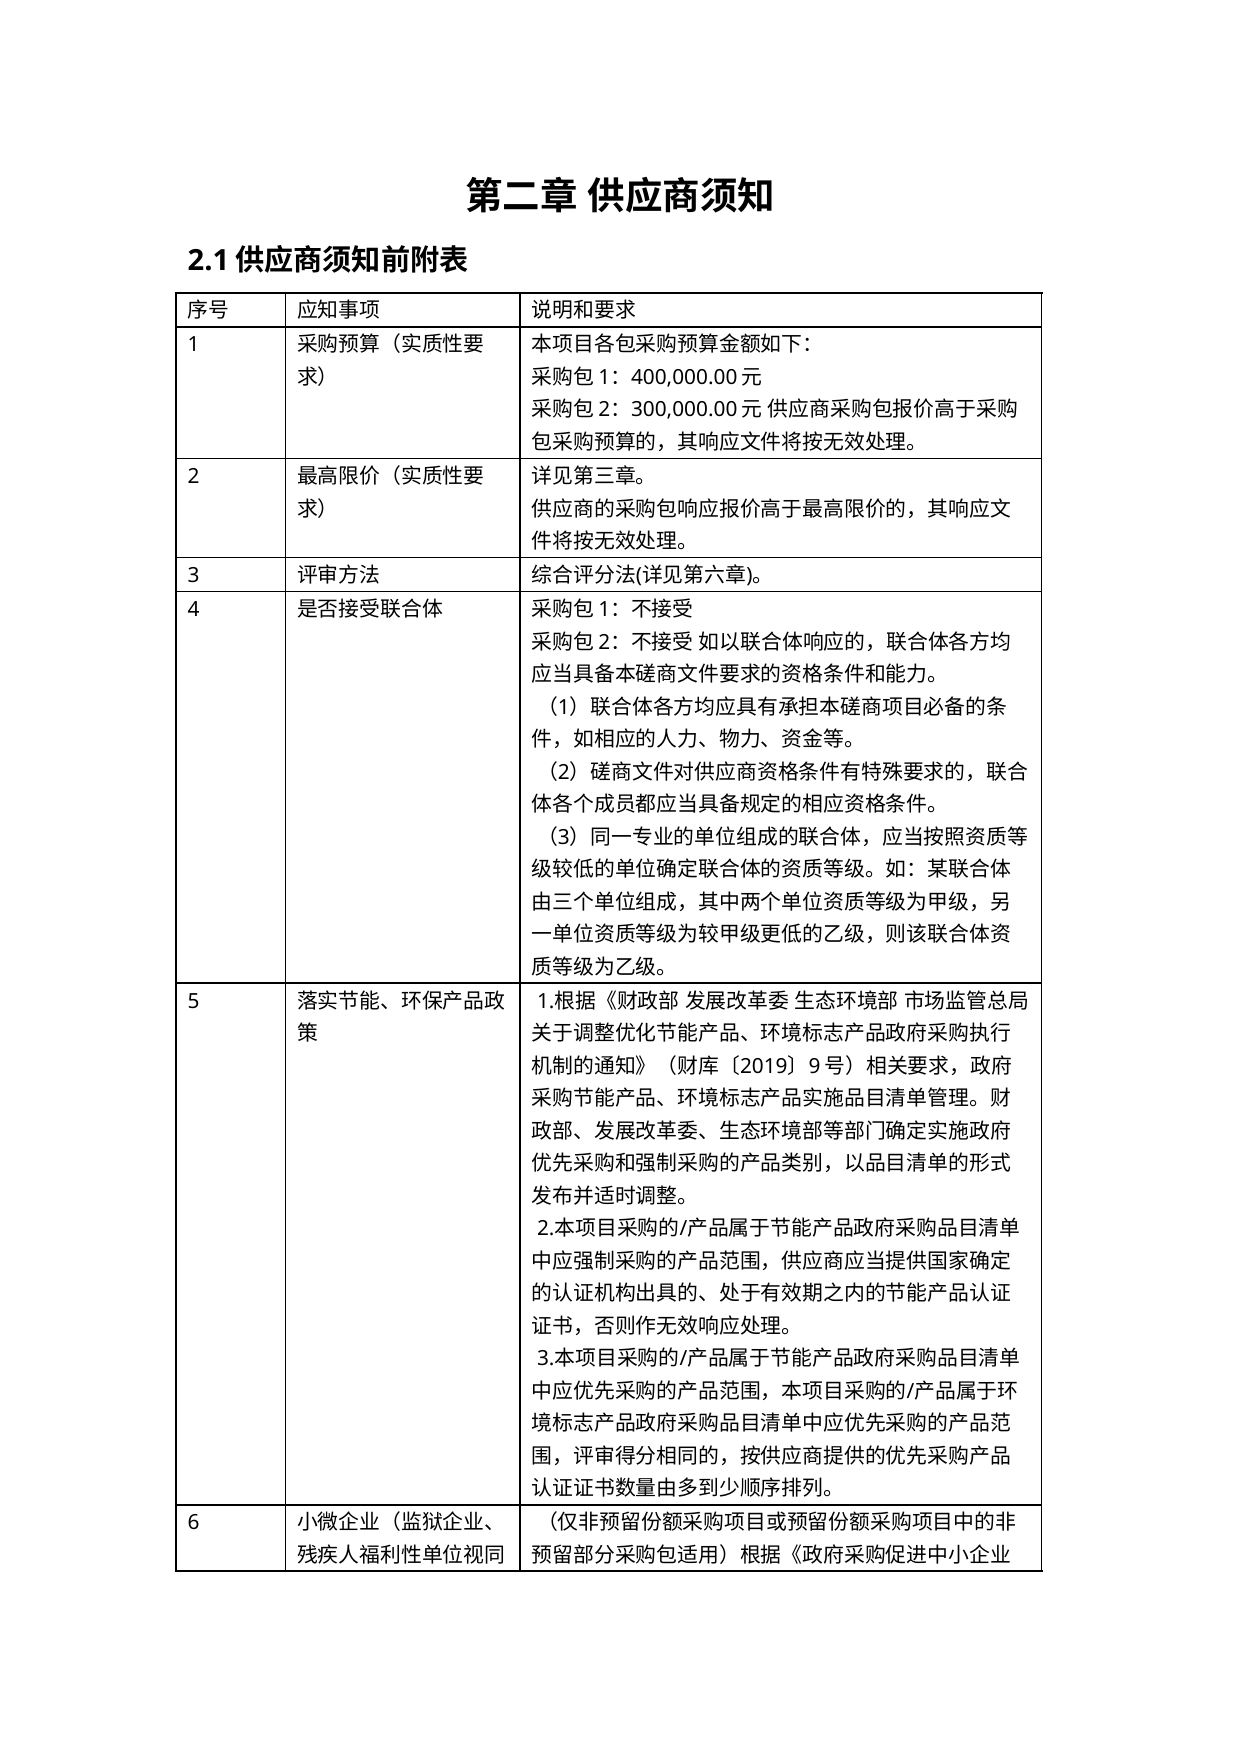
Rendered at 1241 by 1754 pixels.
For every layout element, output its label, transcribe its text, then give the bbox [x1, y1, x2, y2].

table_cell 采购预算（实质性要求） [286, 328, 519, 458]
table_cell 3 [177, 558, 285, 591]
table_header 序号 [177, 294, 285, 326]
table_cell 采购包1：不接受 采购包2：不接受 如以联合体响应的，联合体各方均应当具备本磋商文件要求的资格条件和能力。 （1）联合体各方均应具有承担本磋商项目必备的条件，如相应的人力、物力、资金等。 （2）磋商文件对供应商资格条件有特殊要求的，联合体各个成员都应当具备规定的相应资格条件。 （3）同一专业的单位组成的联合体，应当按照资质等级较低的单位确定联合体的资质等级。如：某联合体由三个单位组成，其中两个单位资质等级为甲级，另一单位资质等级为较甲级更低的乙级，则该联合体资质等级为乙级。 [521, 592, 1041, 982]
table_cell 落实节能、环保产品政策 [286, 984, 519, 1504]
table_cell 1.根据《财政部 发展改革委 生态环境部 市场监管总局关于调整优化节能产品、环境标志产品政府采购执行机制的通知》（财库〔2019〕9号）相关要求，政府采购节能产品、环境标志产品实施品目清单管理。财政部、发展改革委、生态环境部等部门确定实施政府优先采购和强制采购的产品类别，以品目清单的形式发布并适时调整。 2.本项目采购的/产品属于节能产品政府采购品目清单中应强制采购的产品范围，供应商应当提供国家确定的认证机构出具的、处于有效期之内的节能产品认证证书，否则作无效响应处理。 3.本项目采购的/产品属于节能产品政府采购品目清单中应优先采购的产品范围，本项目采购的/产品属于环境标志产品政府采购品目清单中应优先采购的产品范围，评审得分相同的，按供应商提供的优先采购产品认证证书数量由多到少顺序排列。 [521, 984, 1041, 1504]
table_cell 2 [177, 459, 285, 557]
table_cell 4 [177, 592, 285, 982]
table_cell 6 [177, 1506, 285, 1570]
table_cell 5 [177, 984, 285, 1504]
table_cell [521, 1506, 1041, 1570]
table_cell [286, 1506, 519, 1570]
text 第二章 供应商须知 [187, 162, 1053, 227]
table_header 应知事项 [286, 294, 519, 326]
table_cell 评审方法 [286, 558, 519, 591]
table_cell 综合评分法(详见第六章)。 [521, 558, 1041, 591]
table_cell 是否接受联合体 [286, 592, 519, 982]
table_cell 详见第三章。 供应商的采购包响应报价高于最高限价的，其响应文件将按无效处理。 [521, 459, 1041, 557]
table_header 说明和要求 [521, 294, 1041, 326]
table_cell 1 [177, 328, 285, 458]
table_cell 最高限价（实质性要求） [286, 459, 519, 557]
text 2.1供应商须知前附表 [187, 227, 1053, 292]
table_cell 本项目各包采购预算金额如下： 采购包1：400,000.00元 采购包2：300,000.00元 供应商采购包报价高于采购包采购预算的，其响应文件将按无效处理。 [521, 328, 1041, 458]
